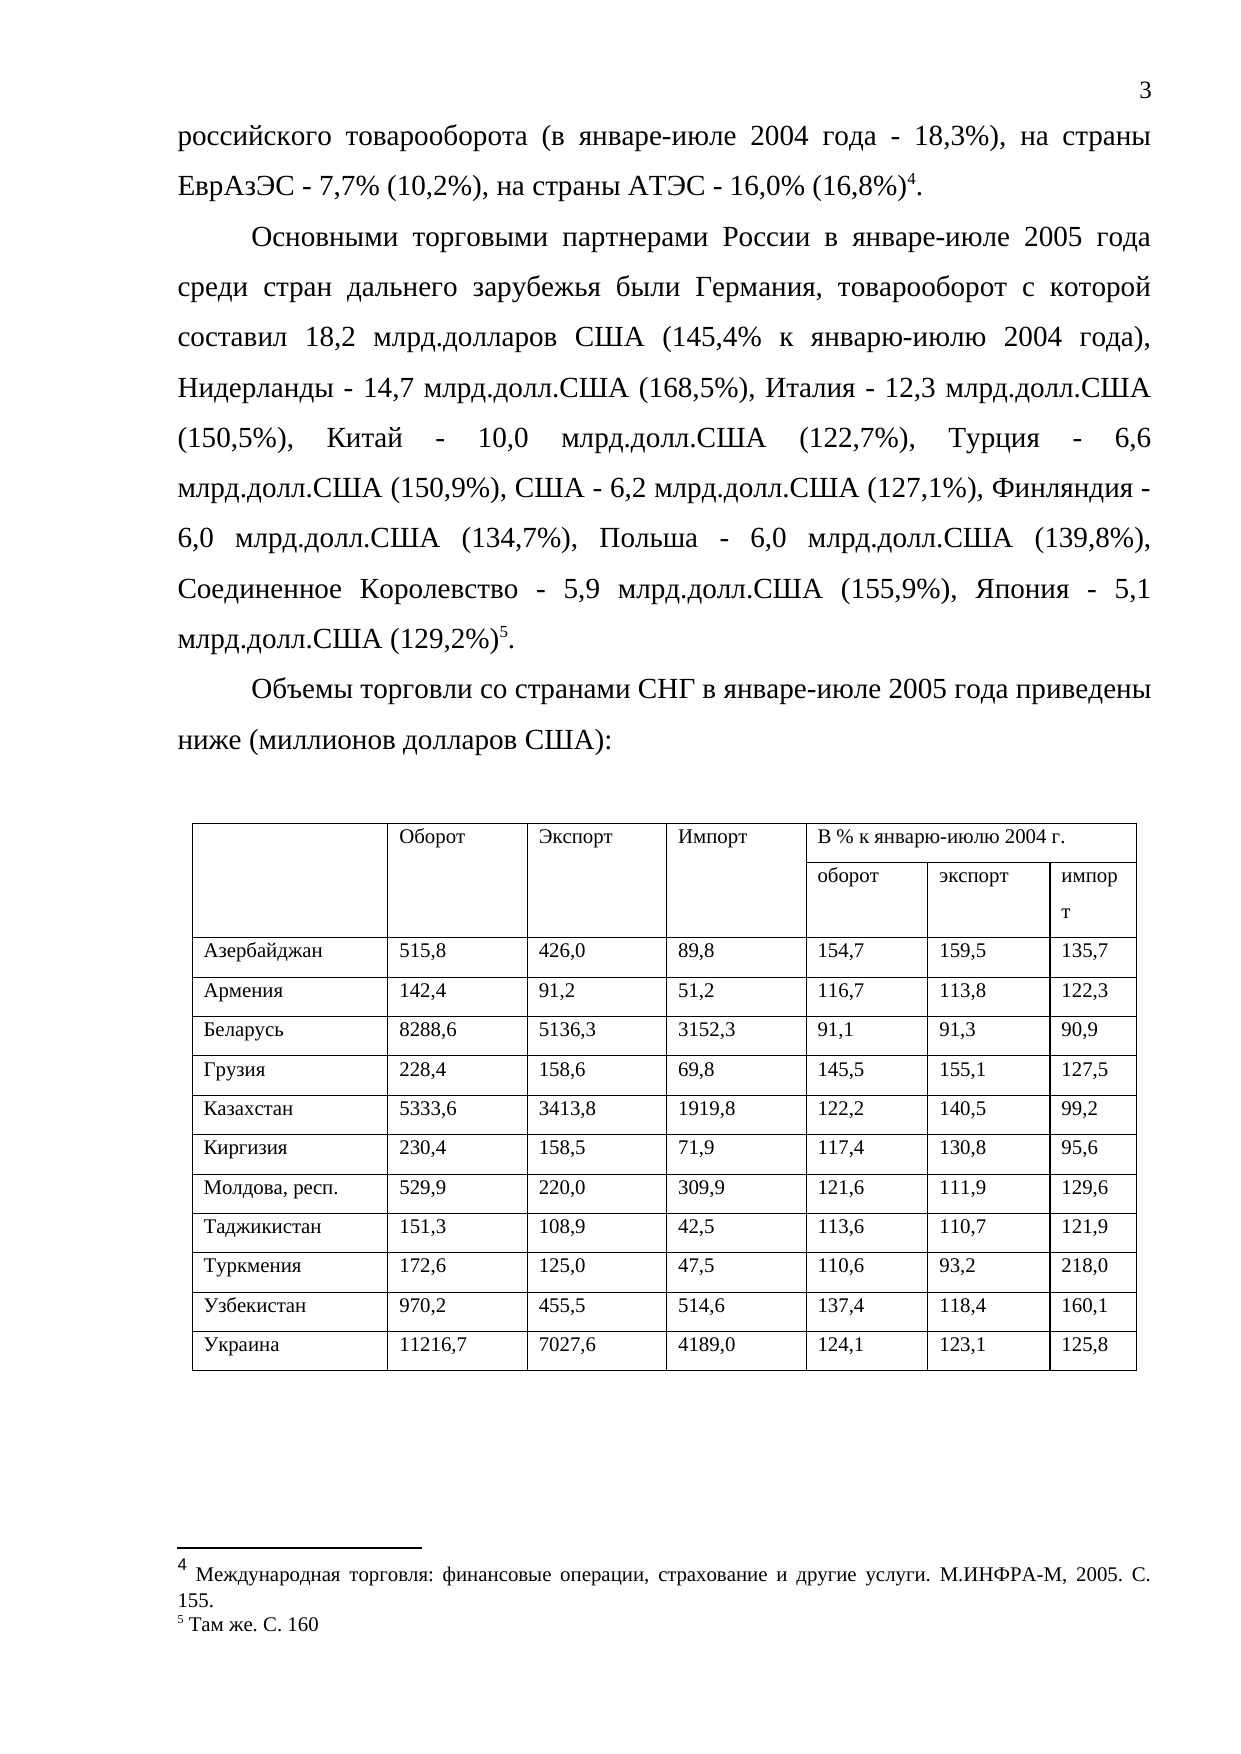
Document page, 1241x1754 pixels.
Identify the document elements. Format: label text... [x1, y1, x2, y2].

table_cell 47,5 [667, 1253, 806, 1292]
table_cell 529,9 [388, 1175, 527, 1213]
table_cell 514,6 [667, 1293, 806, 1331]
table_cell Узбекистан [193, 1293, 387, 1331]
table_cell 110,6 [807, 1253, 927, 1292]
table_cell 515,8 [388, 938, 527, 977]
table_cell 309,9 [667, 1175, 806, 1213]
table_cell 970,2 [388, 1293, 527, 1331]
table_cell 91,1 [807, 1017, 927, 1055]
table_cell Азербайджан [193, 938, 387, 977]
table_cell 3152,3 [667, 1017, 806, 1055]
table_cell 228,4 [388, 1056, 527, 1095]
table_cell 159,5 [928, 938, 1049, 977]
table_cell 158,5 [528, 1135, 666, 1173]
table_header [193, 824, 387, 937]
table_cell 145,5 [807, 1056, 927, 1095]
table_cell 69,8 [667, 1056, 806, 1095]
table_cell Молдова, респ. [193, 1175, 387, 1213]
table_cell 71,9 [667, 1135, 806, 1173]
table_cell 90,9 [1051, 1017, 1136, 1055]
table_header Оборот [388, 824, 527, 937]
table_cell 127,5 [1051, 1056, 1136, 1095]
table_cell 118,4 [928, 1293, 1049, 1331]
table_cell 99,2 [1051, 1096, 1136, 1134]
table_cell 123,1 [928, 1332, 1049, 1370]
table_cell Киргизия [193, 1135, 387, 1173]
table_cell 8288,6 [388, 1017, 527, 1055]
table_cell Грузия [193, 1056, 387, 1095]
table_cell 95,6 [1051, 1135, 1136, 1173]
table_cell 122,2 [807, 1096, 927, 1134]
table_cell 137,4 [807, 1293, 927, 1331]
text Основными торговыми партнерами России в январе-июле 2005 года среди стран дальнего зарубежья были Германия, товарооборот с которой составил 18,2 млрд.долларов США (145,4% к январю-июлю 2004 года), Нидерланды - 14,7 млрд.долл.США (168,5%), Италия - 12,3 млрд.долл.США (150,5%), Китай - 10,0 млрд.долл.США (122,7%), Турция - 6,6 млрд.долл.США (150,9%), США - 6,2 млрд.долл.США (127,1%), Финляндия - 6,0 млрд.долл.США (134,7%), Польша - 6,0 млрд.долл.США (139,8%), Соединенное Королевство - 5,9 млрд.долл.США (155,9%), Япония - 5,1 млрд.долл.США (129,2%). [177, 219, 1152, 655]
table_cell 113,8 [928, 978, 1049, 1016]
table_cell 1919,8 [667, 1096, 806, 1134]
table_cell 89,8 [667, 938, 806, 977]
table_header Экспорт [528, 824, 666, 937]
table_cell 108,9 [528, 1214, 666, 1252]
table_cell 93,2 [928, 1253, 1049, 1292]
table_cell 158,6 [528, 1056, 666, 1095]
table_cell 5136,3 [528, 1017, 666, 1055]
table_cell 129,6 [1051, 1175, 1136, 1213]
table_cell 218,0 [1051, 1253, 1136, 1292]
table_cell Украина [193, 1332, 387, 1370]
table_cell 91,3 [928, 1017, 1049, 1055]
table_cell 121,9 [1051, 1214, 1136, 1252]
table_cell 154,7 [807, 938, 927, 977]
table_cell Таджикистан [193, 1214, 387, 1252]
table_cell 455,5 [528, 1293, 666, 1331]
table_cell оборот [807, 863, 927, 937]
table_cell 220,0 [528, 1175, 666, 1213]
table_cell 117,4 [807, 1135, 927, 1173]
table_cell 142,4 [388, 978, 527, 1016]
table_header Импорт [667, 824, 806, 937]
table_cell 151,3 [388, 1214, 527, 1252]
table_cell 42,5 [667, 1214, 806, 1252]
table_cell 7027,6 [528, 1332, 666, 1370]
table_cell Армения [193, 978, 387, 1016]
table_cell 116,7 [807, 978, 927, 1016]
table_cell 124,1 [807, 1332, 927, 1370]
table_cell 125,0 [528, 1253, 666, 1292]
table_cell 172,6 [388, 1253, 527, 1292]
table_cell 11216,7 [388, 1332, 527, 1370]
table_cell экспорт [928, 863, 1049, 937]
table_cell импорт [1051, 863, 1136, 937]
table_header В % к январю-июлю 2004 г. [807, 824, 1136, 862]
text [177, 118, 1152, 202]
table_cell Казахстан [193, 1096, 387, 1134]
table_cell 110,7 [928, 1214, 1049, 1252]
table_cell 426,0 [528, 938, 666, 977]
table_cell 155,1 [928, 1056, 1049, 1095]
table_cell 230,4 [388, 1135, 527, 1173]
table_cell 140,5 [928, 1096, 1049, 1134]
text Объемы торговли со странами СНГ в январе-июле 2005 года приведены ниже (миллионов долларов США): [177, 672, 1152, 755]
table_cell 5333,6 [388, 1096, 527, 1134]
table_cell 121,6 [807, 1175, 927, 1213]
table_cell 125,8 [1051, 1332, 1136, 1370]
table_cell 51,2 [667, 978, 806, 1016]
table_cell 111,9 [928, 1175, 1049, 1213]
table_cell 135,7 [1051, 938, 1136, 977]
table_cell Беларусь [193, 1017, 387, 1055]
table_cell 4189,0 [667, 1332, 806, 1370]
table_cell 3413,8 [528, 1096, 666, 1134]
table_cell 91,2 [528, 978, 666, 1016]
table_cell 122,3 [1051, 978, 1136, 1016]
table_cell Туркмения [193, 1253, 387, 1292]
table_cell 130,8 [928, 1135, 1049, 1173]
table_cell 160,1 [1051, 1293, 1136, 1331]
table_cell 113,6 [807, 1214, 927, 1252]
